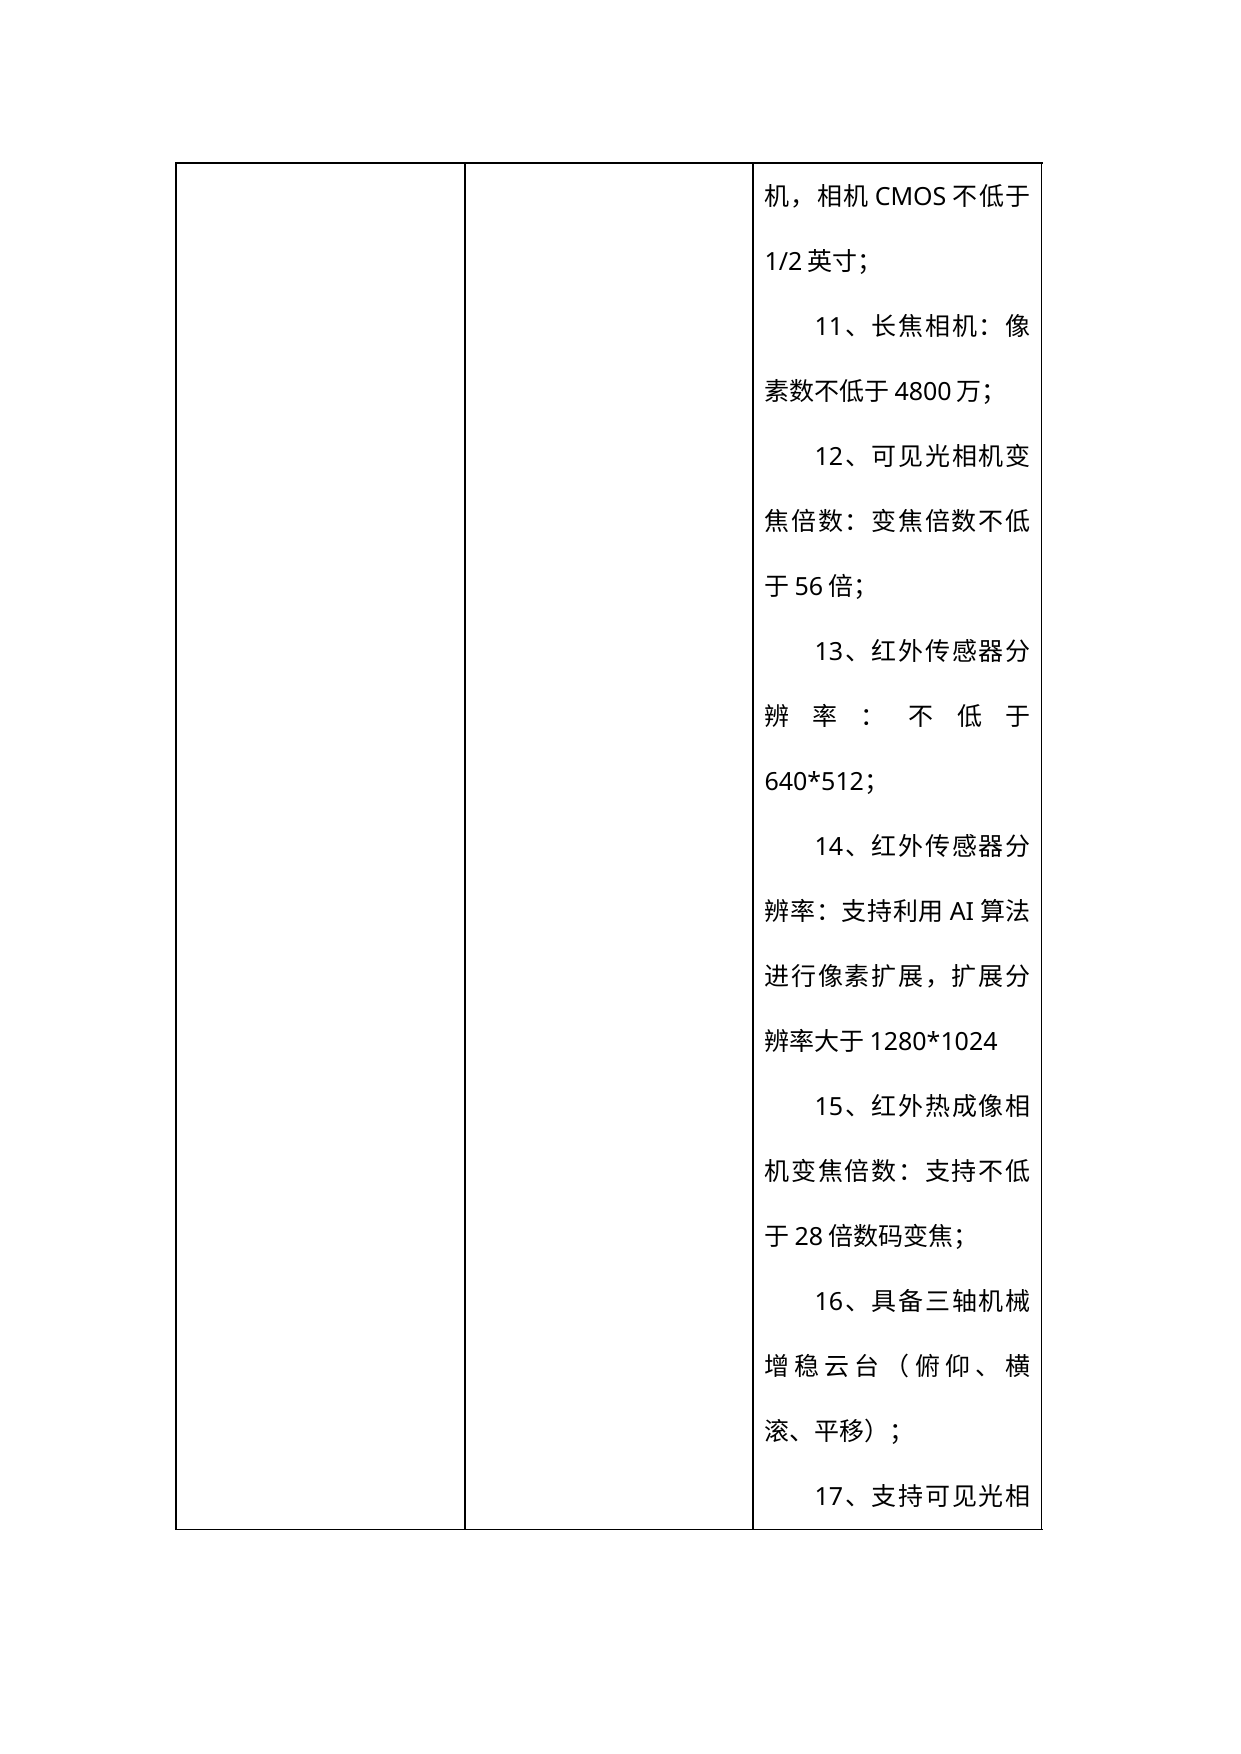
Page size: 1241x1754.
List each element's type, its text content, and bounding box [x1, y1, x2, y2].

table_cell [754, 164, 1041, 1528]
table_cell 1 [177, 164, 464, 1528]
table_cell [466, 164, 752, 1528]
